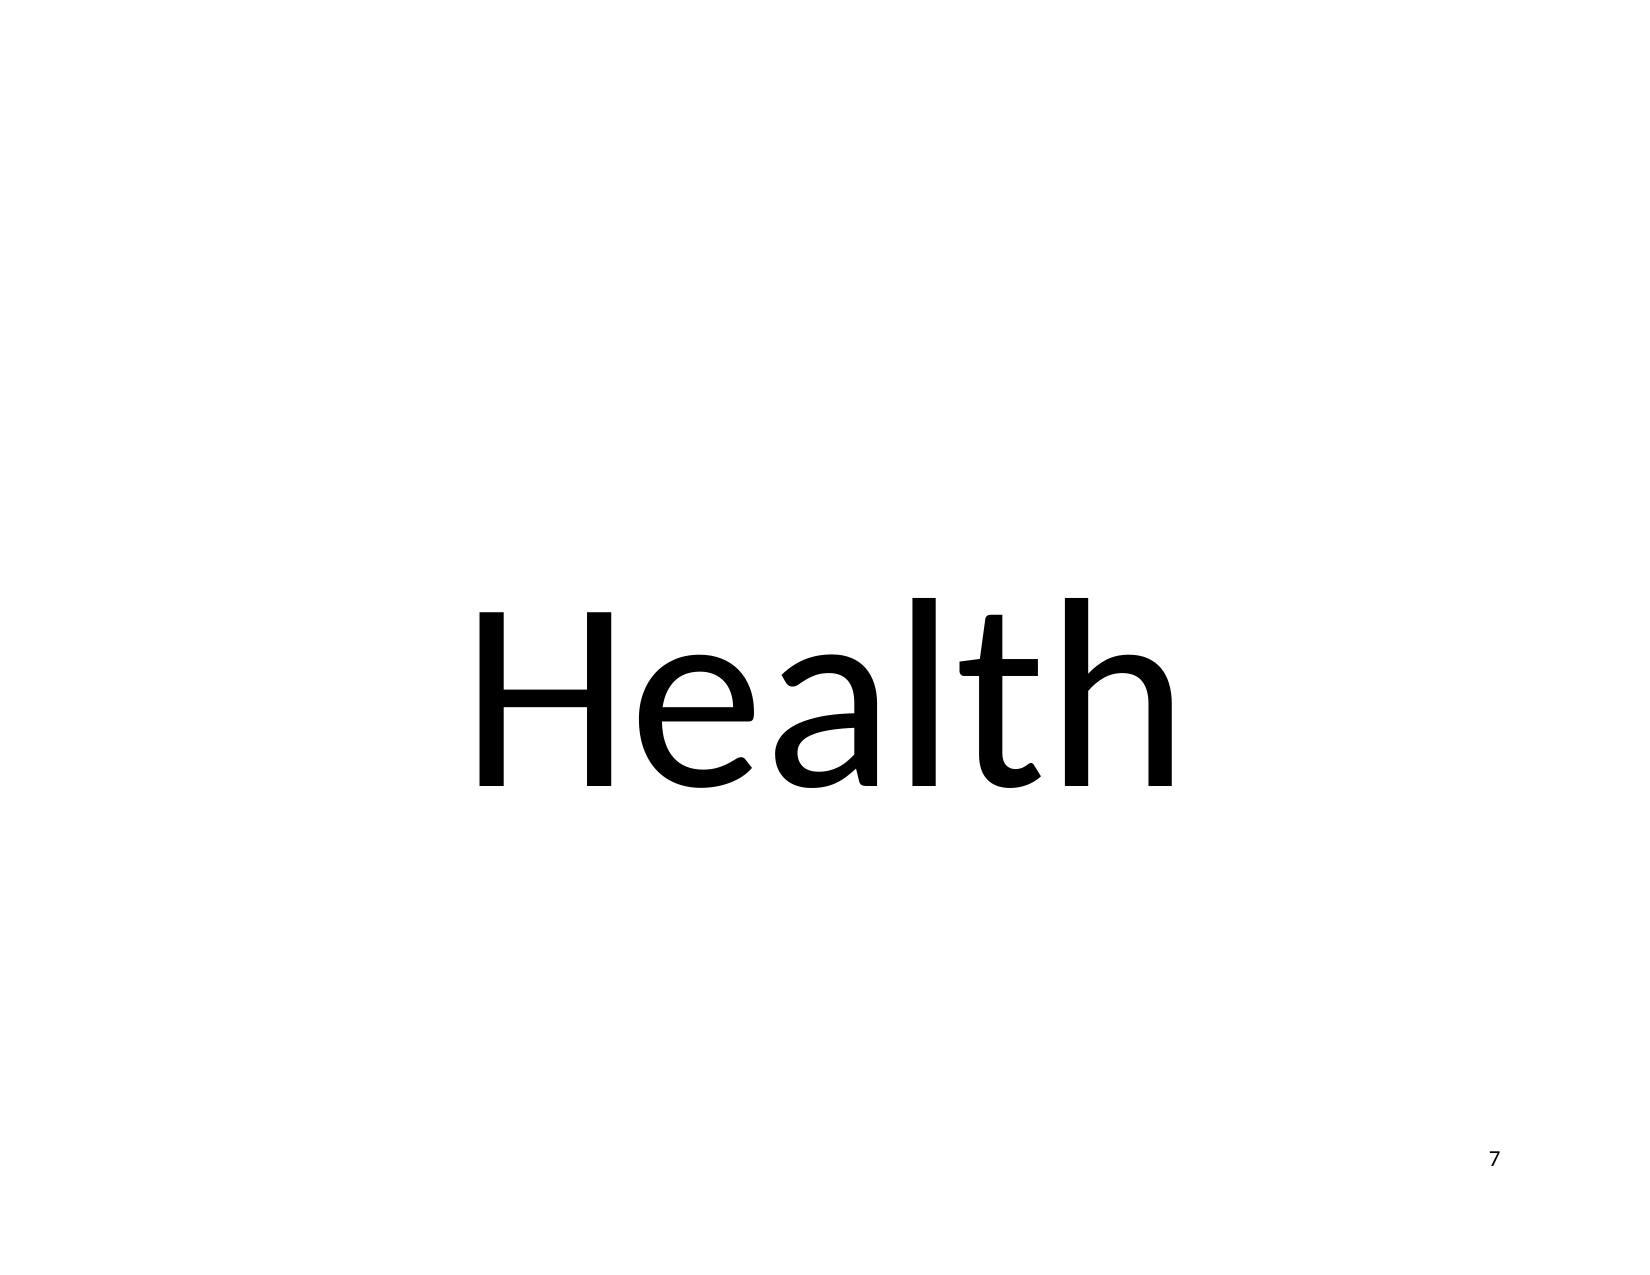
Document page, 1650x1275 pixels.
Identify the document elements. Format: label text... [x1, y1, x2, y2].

text Health [150, 524, 1500, 854]
